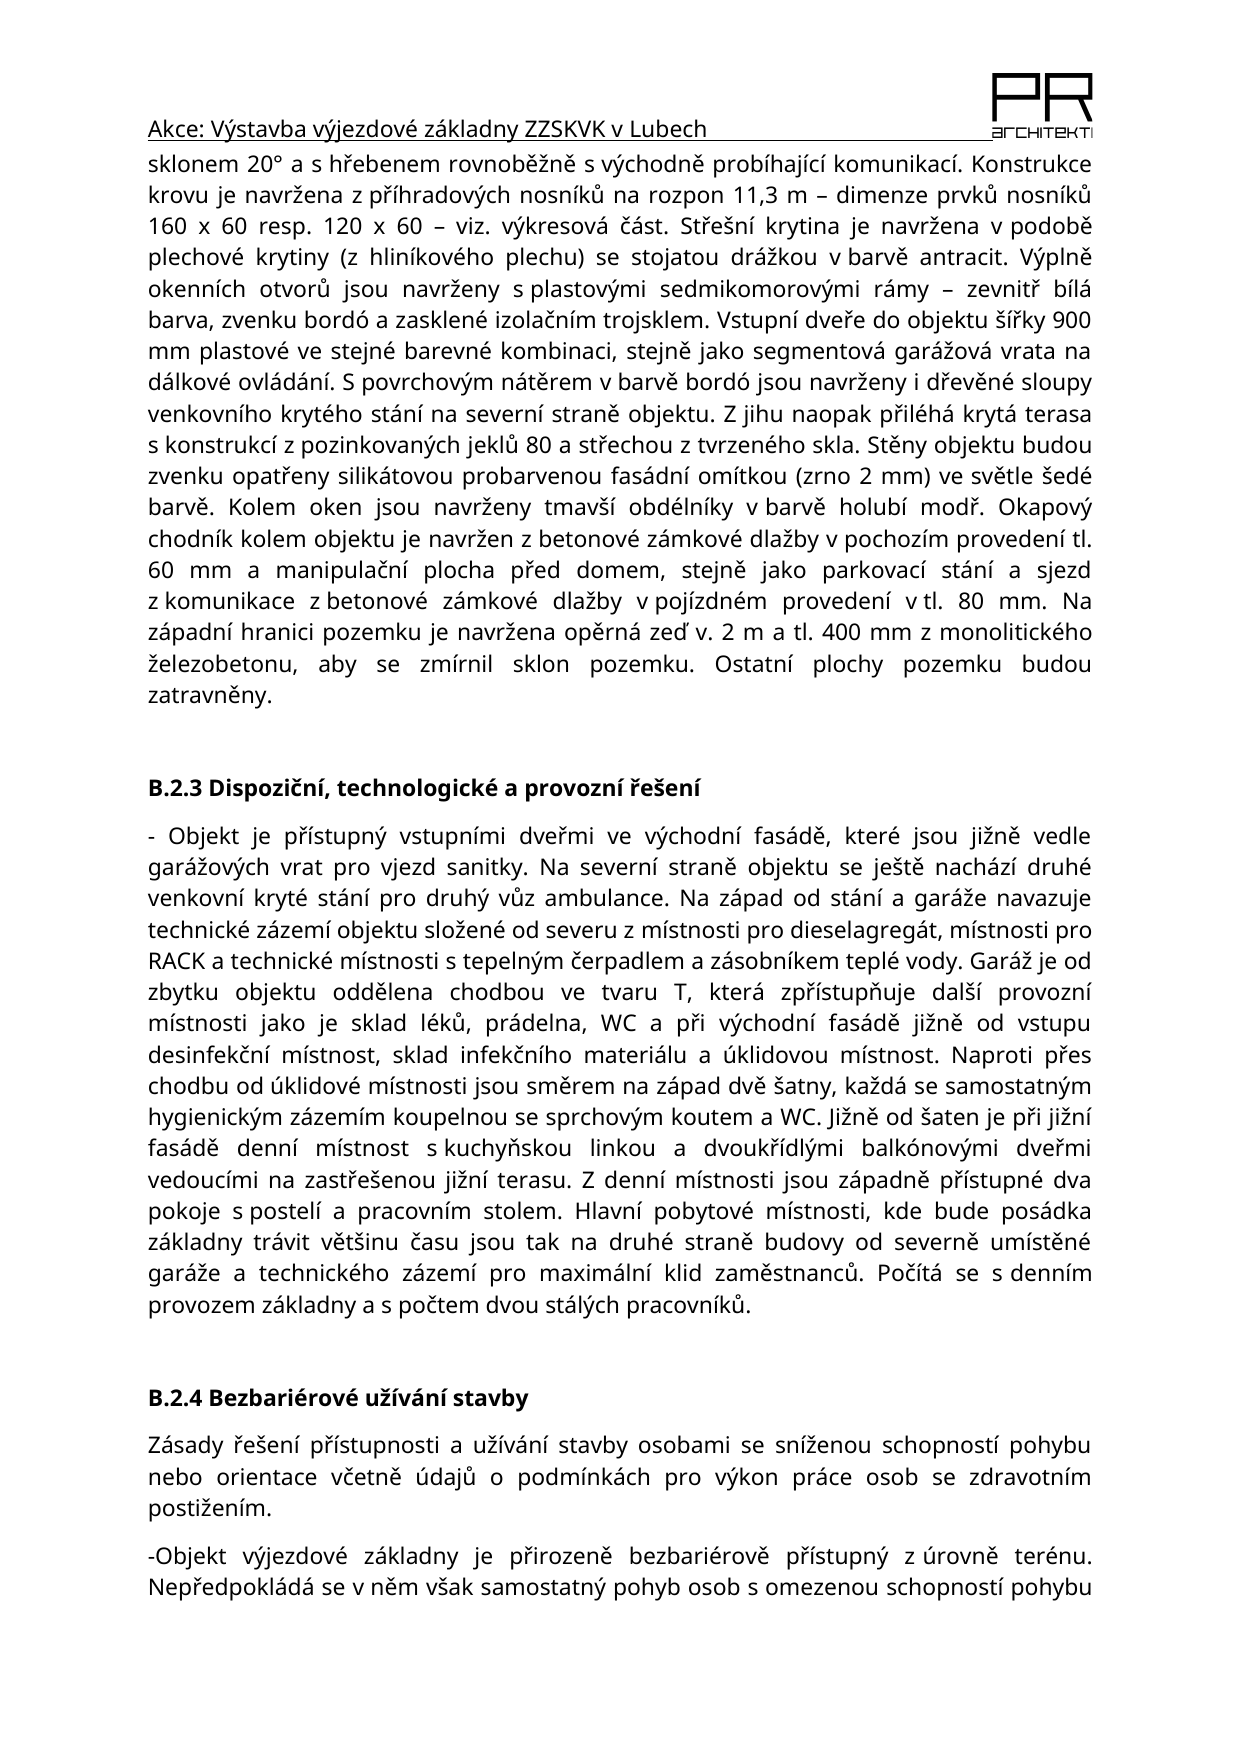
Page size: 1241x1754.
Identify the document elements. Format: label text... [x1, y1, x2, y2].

text - Objekt je přístupný vstupními dveřmi ve východní fasádě, které jsou jižně vedle garážových vrat pro vjezd sanitky. Na severní straně objektu se ještě nachází druhé venkovní kryté stání pro druhý vůz ambulance. Na západ od stání a garáže navazuje technické zázemí objektu složené od severu z místnosti pro dieselagregát, místnosti pro RACK a technické místnosti s tepelným čerpadlem a zásobníkem teplé vody. Garáž je od zbytku objektu oddělena chodbou ve tvaru T, která zpřístupňuje další provozní místnosti jako je sklad léků, prádelna, WC a při východní fasádě jižně od vstupu desinfekční místnost, sklad infekčního materiálu a úklidovou místnost. Naproti přes chodbu od úklidové místnosti jsou směrem na západ dvě šatny, každá se samostatným hygienickým zázemím koupelnou se sprchovým koutem a WC. Jižně od šaten je při jižní fasádě denní místnost s kuchyňskou linkou a dvoukřídlými balkónovými dveřmi vedoucími na zastřešenou jižní terasu. Z denní místnosti jsou západně přístupné dva pokoje s postelí a pracovním stolem. Hlavní pobytové místnosti, kde bude posádka základny trávit většinu času jsou tak na druhé straně budovy od severně umístěné garáže a technického zázemí pro maximální klid zaměstnanců. Počítá se s denním provozem základny a s počtem dvou stálých pracovníků. [148, 820, 1093, 1320]
text B.2.3 Dispoziční, technologické a provozní řešení [148, 772, 1093, 803]
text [148, 148, 1093, 710]
picture [992, 73, 1093, 138]
text B.2.4 Bezbariérové užívání stavby [148, 1382, 1093, 1413]
text Zásady řešení přístupnosti a užívání stavby osobami se sníženou schopností pohybu nebo orientace včetně údajů o podmínkách pro výkon práce osob se zdravotním postižením. [148, 1429, 1093, 1523]
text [148, 1540, 1093, 1602]
